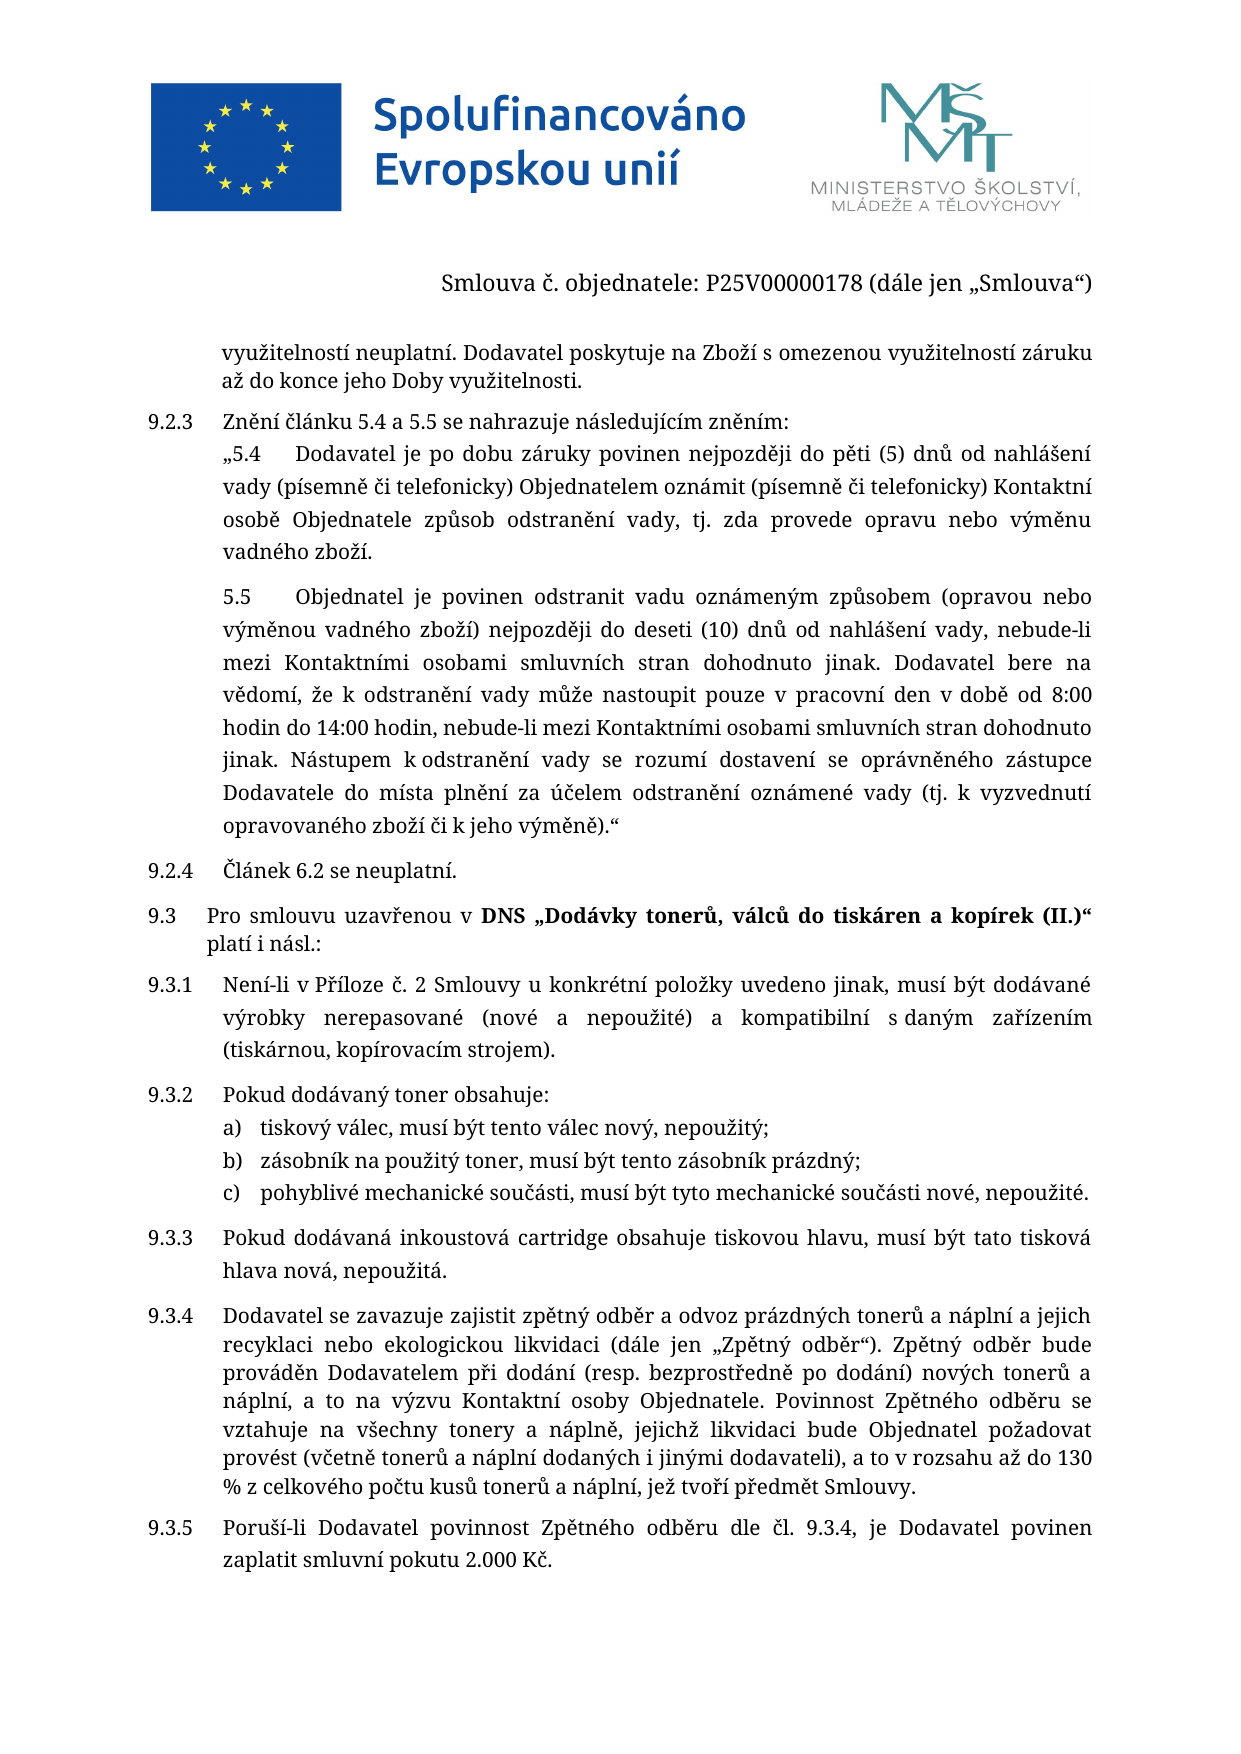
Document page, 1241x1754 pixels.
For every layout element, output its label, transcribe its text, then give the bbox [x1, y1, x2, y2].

list tiskový válec, musí být tento válec nový, nepoužitý; [223, 1113, 1093, 1142]
list Poruší-li Dodavatel povinnost Zpětného odběru dle čl. 9.3.4, je Dodavatel povinen zaplatit smluvní pokutu 2.000 Kč. [148, 1513, 1093, 1574]
list Pokud dodávaná inkoustová cartridge obsahuje tiskovou hlavu, musí být tato tisková hlava nová, nepoužitá. [148, 1223, 1093, 1284]
list 5.5 Objednatel je povinen odstranit vadu oznámeným způsobem (opravou nebo výměnou vadného zboží) nejpozději do deseti (10) dnů od nahlášení vady, nebude-li mezi Kontaktními osobami smluvních stran dohodnuto jinak. Dodavatel bere na vědomí, že k odstranění vady může nastoupit pouze v pracovní den v době od 8:00 hodin do 14:00 hodin, nebude-li mezi Kontaktními osobami smluvních stran dohodnuto jinak. Nástupem k odstranění vady se rozumí dostavení se oprávněného zástupce Dodavatele do místa plnění za účelem odstranění oznámené vady (tj. k vyzvednutí opravovaného zboží či k jeho výměně).“ [223, 582, 1093, 839]
list Pokud dodávaný toner obsahuje: [148, 1081, 1093, 1109]
picture [147, 80, 1093, 215]
list pohyblivé mechanické součásti, musí být tyto mechanické součásti nové, nepoužité. [223, 1178, 1093, 1207]
list Znění článku 5.4 a 5.5 se nahrazuje následujícím zněním: [148, 407, 1093, 435]
list Dodavatel se zavazuje zajistit zpětný odběr a odvoz prázdných tonerů a náplní a jejich recyklaci nebo ekologickou likvidaci (dále jen „Zpětný odběr“). Zpětný odběr bude prováděn Dodavatelem při dodání (resp. bezprostředně po dodání) nových tonerů a náplní, a to na výzvu Kontaktní osoby Objednatele. Povinnost Zpětného odběru se vztahuje na všechny tonery a náplně, jejichž likvidaci bude Objednatel požadovat provést (včetně tonerů a náplní dodaných i jinými dodavateli), a to v rozsahu až do 130 % z celkového počtu kusů tonerů a náplní, jež tvoří předmět Smlouvy. [148, 1301, 1093, 1500]
list Pro smlouvu uzavřenou v DNS „Dodávky tonerů, válců do tiskáren a kopírek (II.)“ platí i násl.: [148, 901, 1093, 958]
list „5.4 Dodavatel je po dobu záruky povinen nejpozději do pěti (5) dnů od nahlášení vady (písemně či telefonicky) Objednatelem oznámit (písemně či telefonicky) Kontaktní osobě Objednatele způsob odstranění vady, tj. zda provede opravu nebo výměnu vadného zboží. [223, 439, 1093, 566]
list Není-li v Příloze č. 2 Smlouvy u konkrétní položky uvedeno jinak, musí být dodávané výrobky nerepasované (nové a nepoužité) a kompatibilní s daným zařízením (tiskárnou, kopírovacím strojem). [148, 970, 1093, 1064]
list zásobník na použitý toner, musí být tento zásobník prázdný; [223, 1146, 1093, 1174]
list Článek 6.2 se neuplatní. [148, 856, 1093, 884]
